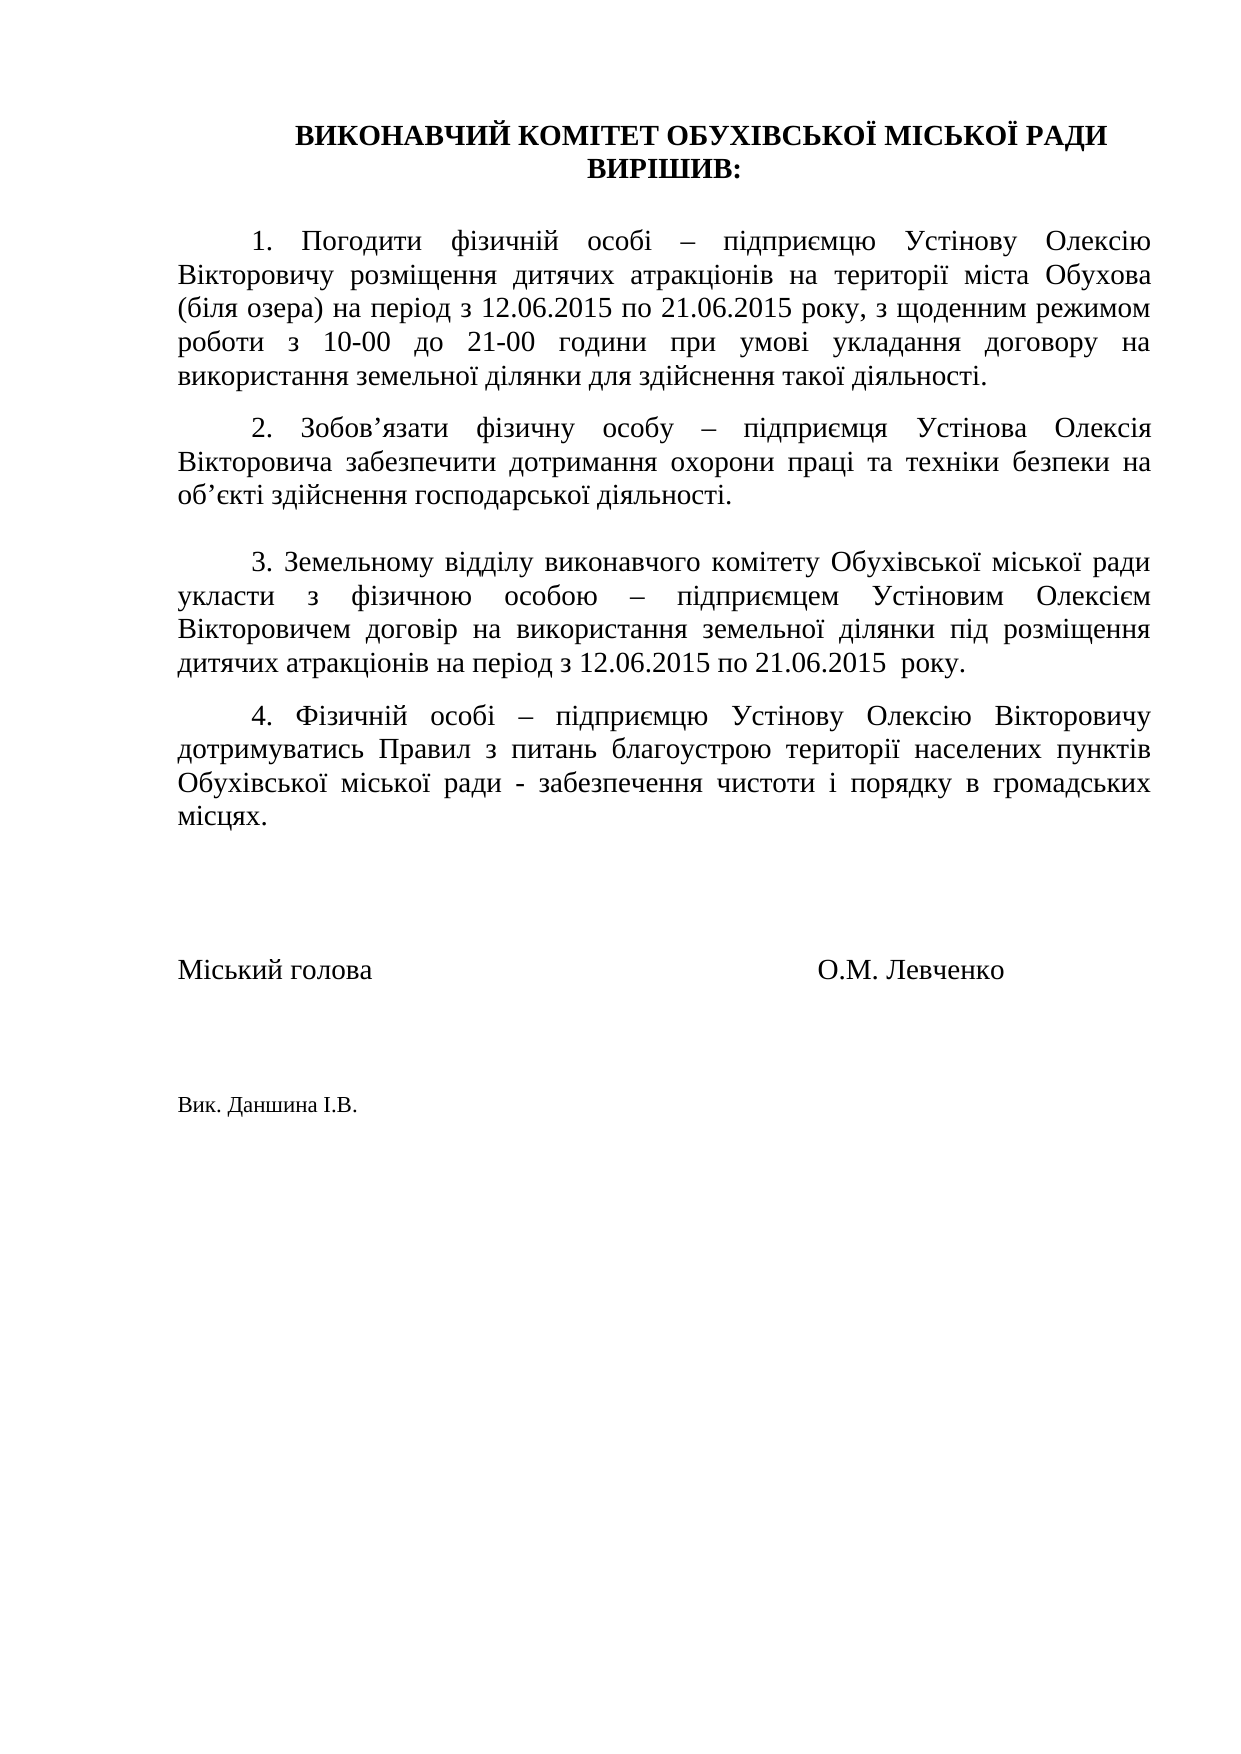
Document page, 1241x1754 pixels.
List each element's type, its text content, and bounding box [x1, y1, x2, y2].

text 1. Погодити фізичній особі – підприємцю Устінову Олексію Вікторовичу розміщення дитячих атракціонів на території міста Обухова (біля озера) на період з 12.06.2015 по 21.06.2015 року, з щоденним режимом роботи з 10-00 до 21-00 години при умові укладання договору на використання земельної ділянки для здійснення такої діяльності. [177, 223, 1152, 391]
text 4. Фізичній особі – підприємцю Устінову Олексію Вікторовичу дотримуватись Правил з питань благоустрою території населених пунктів Обухівської міської ради - забезпечення чистоти і порядку в громадських місцях. [177, 698, 1152, 832]
text Міський голова О.М. Левченко [177, 952, 1152, 985]
text Вик. Даншина І.В. [177, 1091, 1152, 1117]
text 3. Земельному відділу виконавчого комітету Обухівської міської ради укласти з фізичною особою – підприємцем Устіновим Олексієм Вікторовичем договір на використання земельної ділянки під розміщення дитячих атракціонів на період з 12.06.2015 по 21.06.2015 року. [177, 544, 1152, 679]
text 2. Зобов’язати фізичну особу – підприємця Устінова Олексія Вікторовича забезпечити дотримання охорони праці та техніки безпеки на об’єкті здійснення господарської діяльності. [177, 410, 1152, 511]
text ВИРІШИВ: [177, 152, 1152, 185]
text ВИКОНАВЧИЙ КОМІТЕТ ОБУХІВСЬКОЇ МІСЬКОЇ РАДИ [177, 118, 1152, 152]
